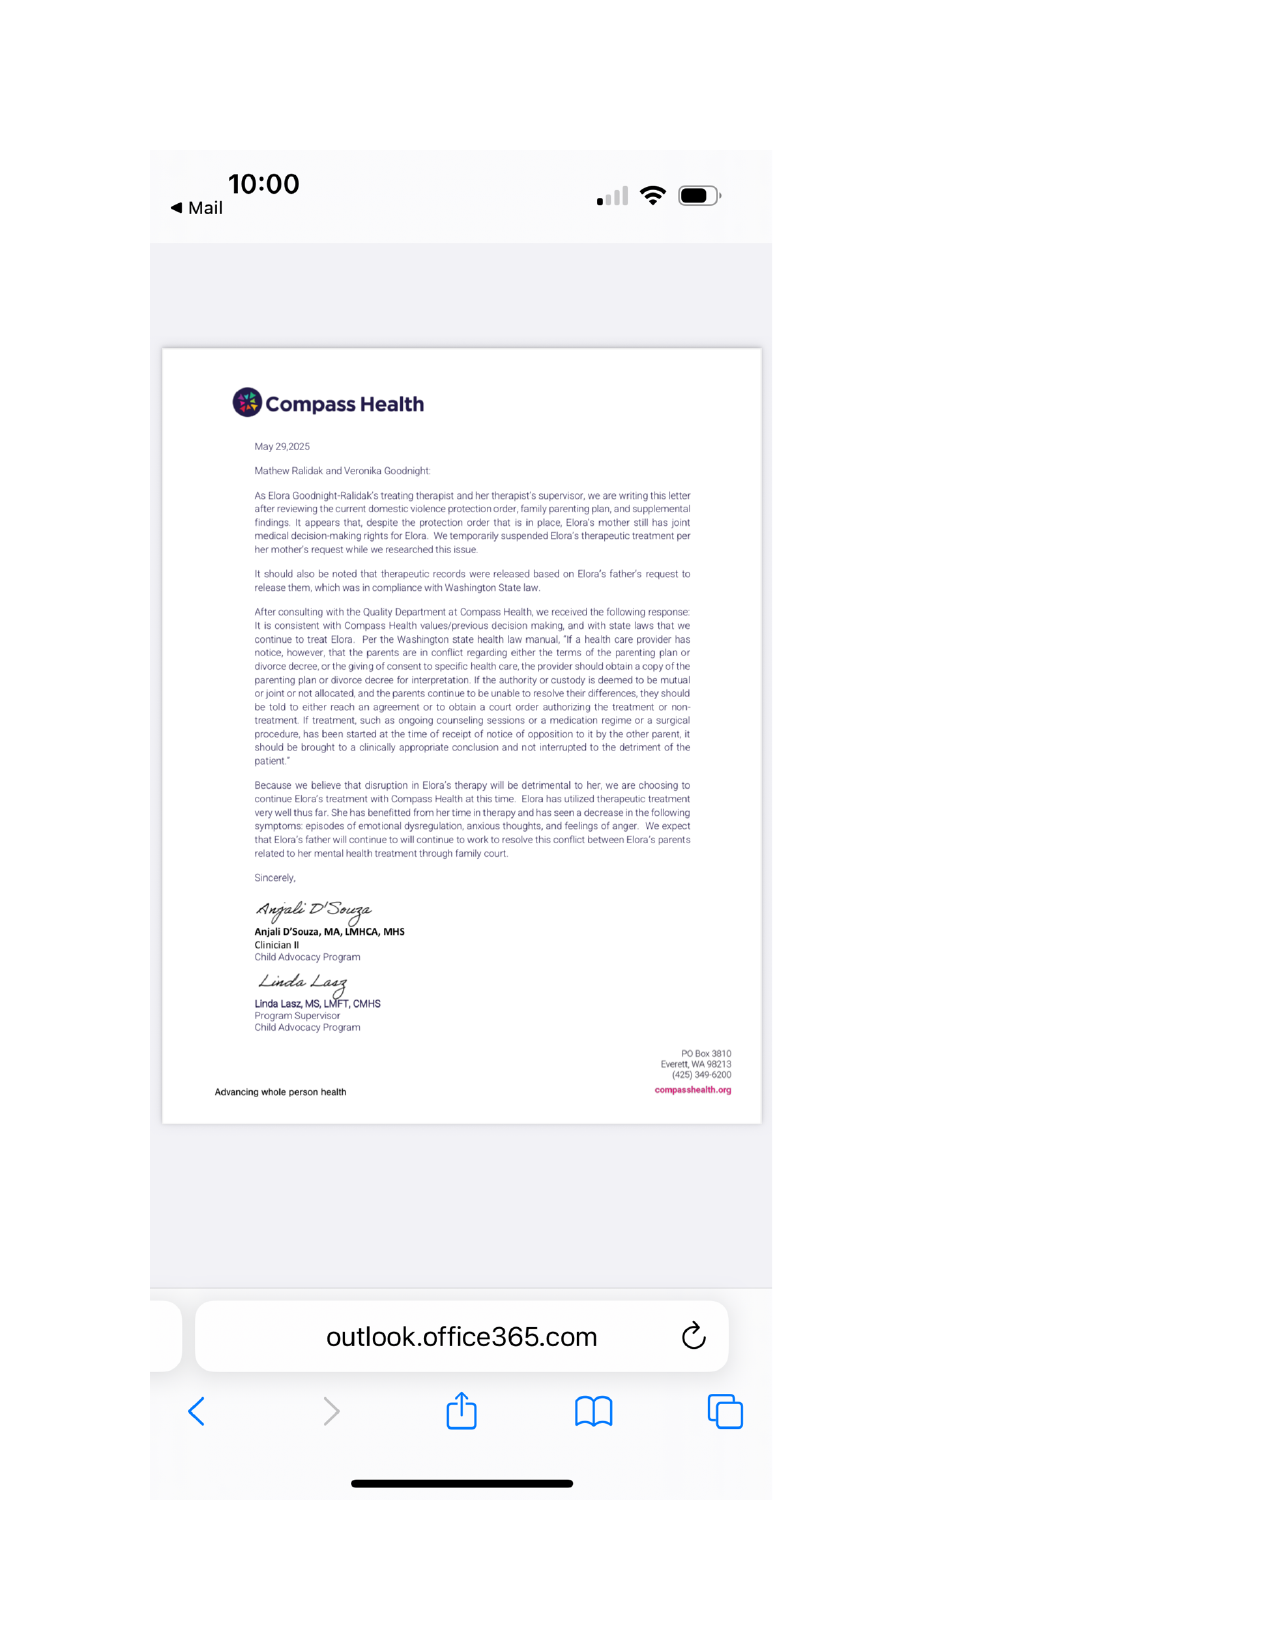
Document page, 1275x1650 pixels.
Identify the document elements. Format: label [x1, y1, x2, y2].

picture [150, 150, 773, 1500]
